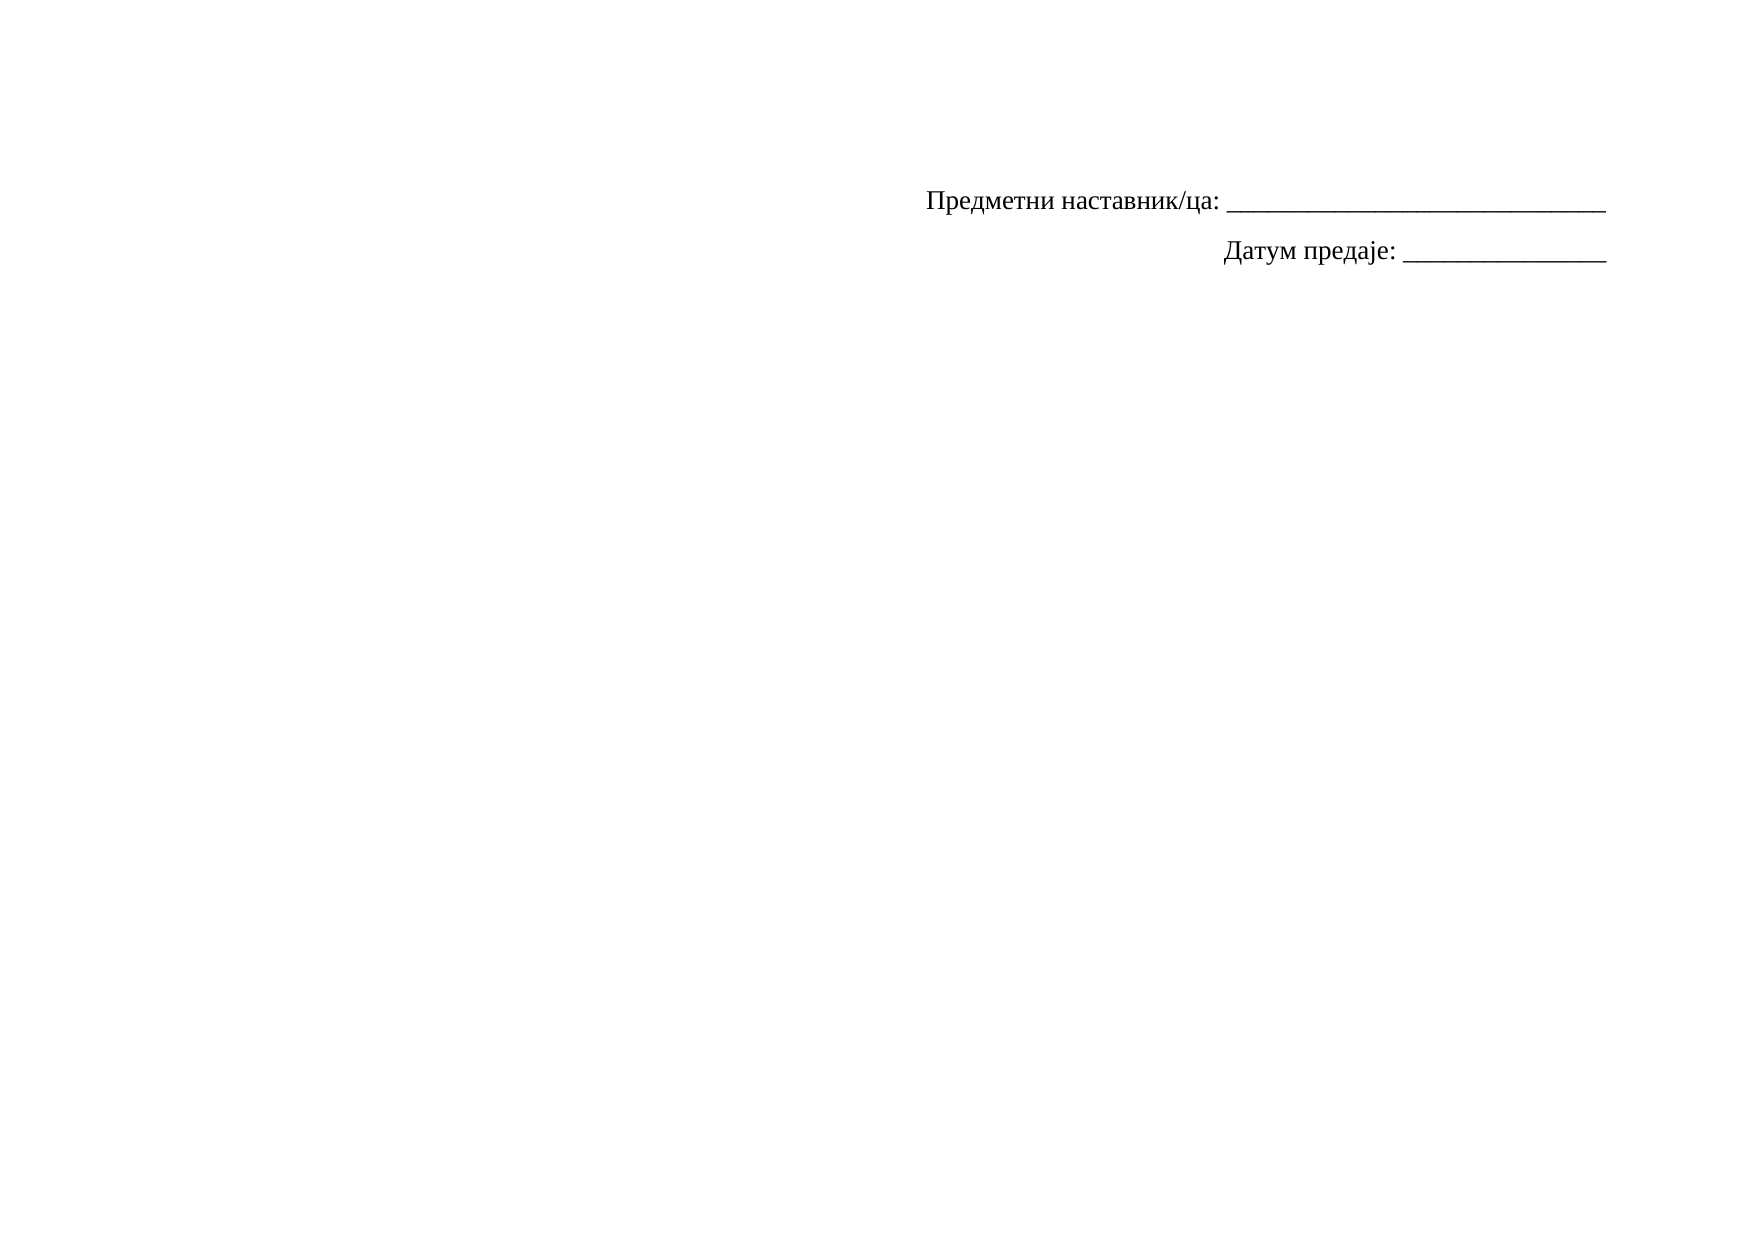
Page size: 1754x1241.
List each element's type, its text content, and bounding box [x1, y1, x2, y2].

text Предметни наставник/ца: ____________________________ [148, 184, 1606, 215]
text Датум предаје: _______________ [148, 234, 1606, 265]
